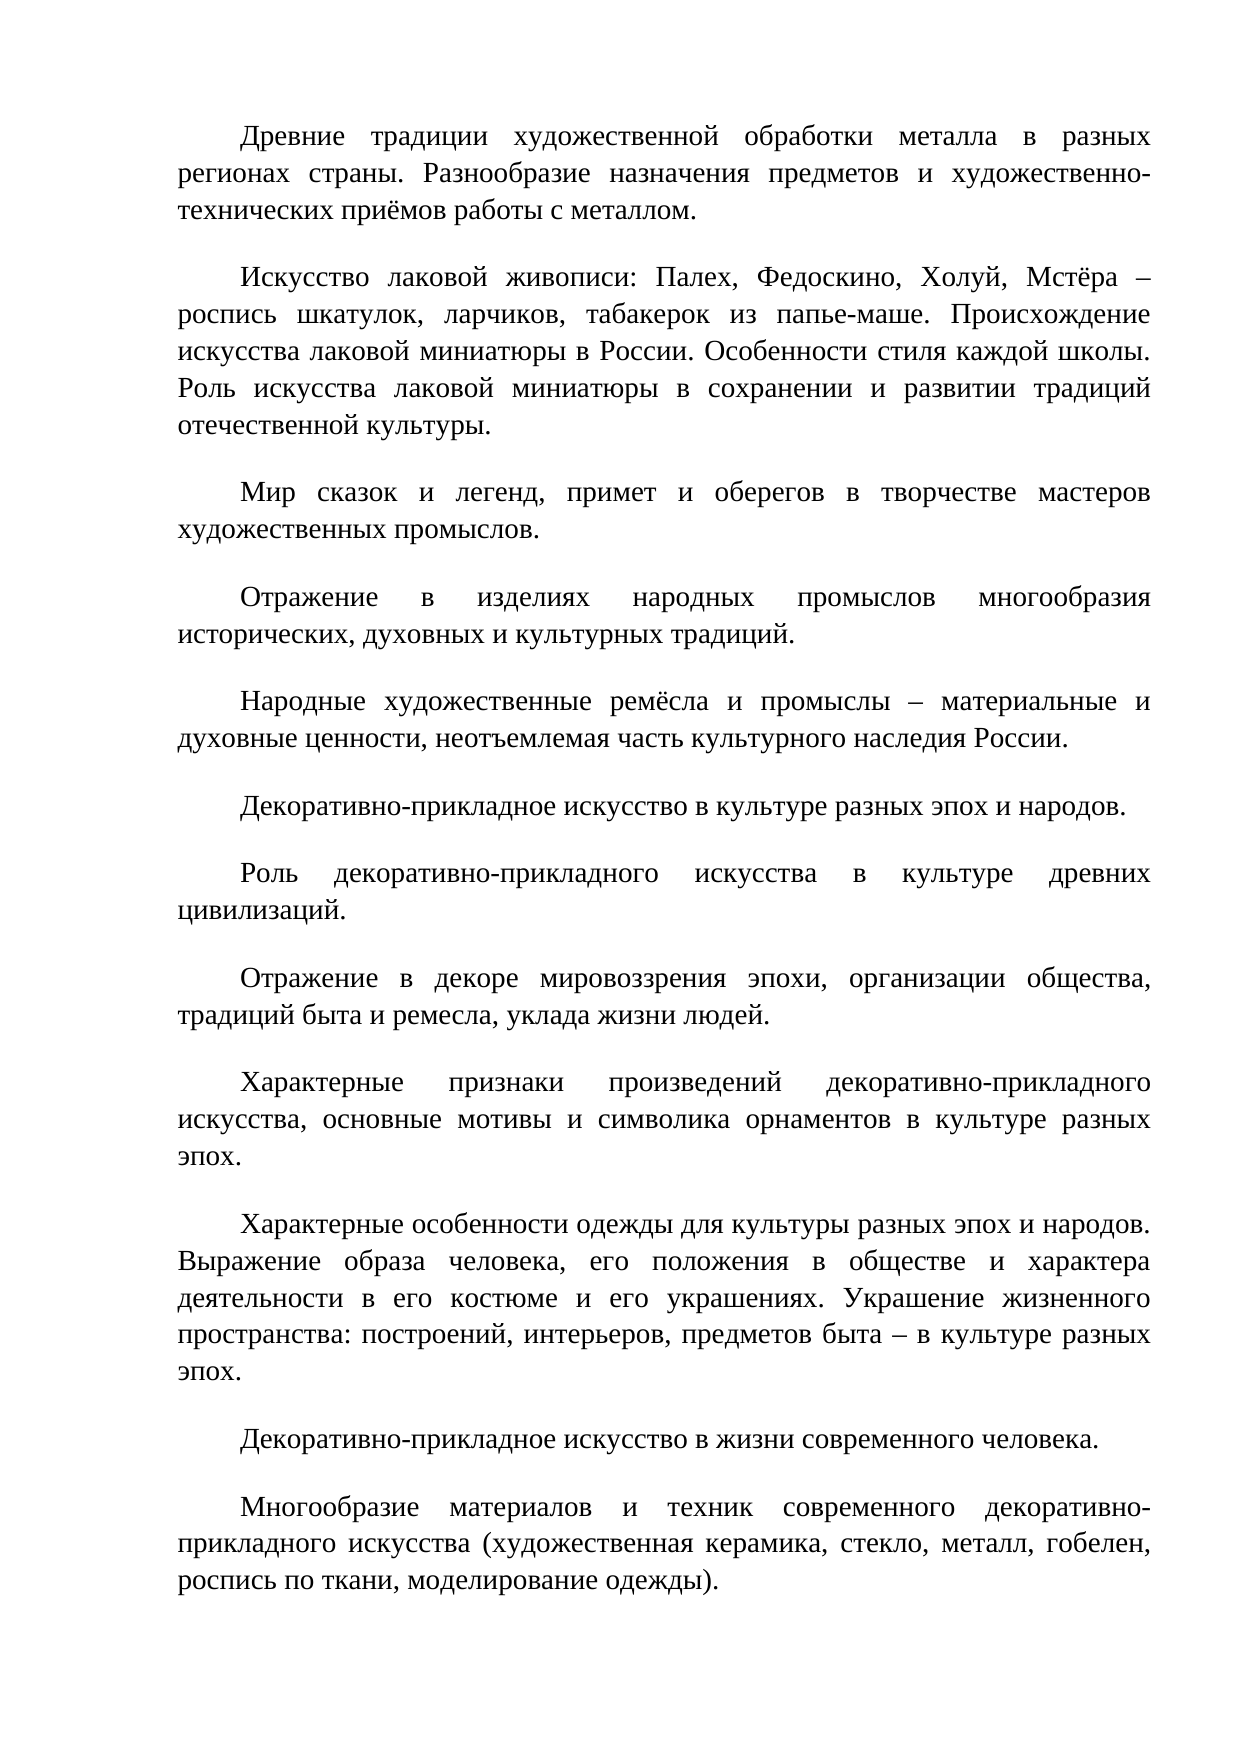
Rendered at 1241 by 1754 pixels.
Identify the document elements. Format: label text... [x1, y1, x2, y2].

text Декоративно-прикладное искусство в жизни современного человека. [177, 1421, 1152, 1454]
text Отражение в декоре мировоззрения эпохи, организации общества, традиций быта и ремесла, уклада жизни людей. [177, 960, 1152, 1031]
text Многообразие материалов и техник современного декоративно-прикладного искусства (художественная керамика, стекло, металл, гобелен, роспись по ткани, моделирование одежды). [177, 1489, 1152, 1596]
text Роль декоративно-прикладного искусства в культуре древних цивилизаций. [177, 856, 1152, 926]
text Характерные признаки произведений декоративно-прикладного искусства, основные мотивы и символика орнаментов в культуре разных эпох. [177, 1064, 1152, 1172]
text Искусство лаковой живописи: Палех, Федоскино, Холуй, Мстёра – роспись шкатулок, ларчиков, табакерок из папье-маше. Происхождение искусства лаковой миниатюры в России. Особенности стиля каждой школы. Роль искусства лаковой миниатюры в сохранении и развитии традиций отечественной культуры. [177, 259, 1152, 441]
text Отражение в изделиях народных промыслов многообразия исторических, духовных и культурных традиций. [177, 579, 1152, 649]
text Характерные особенности одежды для культуры разных эпох и народов. Выражение образа человека, его положения в обществе и характера деятельности в его костюме и его украшениях. Украшение жизненного пространства: построений, интерьеров, предметов быта – в культуре разных эпох. [177, 1206, 1152, 1387]
text Древние традиции художественной обработки металла в разных регионах страны. Разнообразие назначения предметов и художественно-технических приёмов работы с металлом. [177, 118, 1152, 225]
text Народные художественные ремёсла и промыслы – материальные и духовные ценности, неотъемлемая часть культурного наследия России. [177, 683, 1152, 754]
text Декоративно-прикладное искусство в культуре разных эпох и народов. [177, 788, 1152, 822]
text Мир сказок и легенд, примет и оберегов в творчестве мастеров художественных промыслов. [177, 474, 1152, 545]
